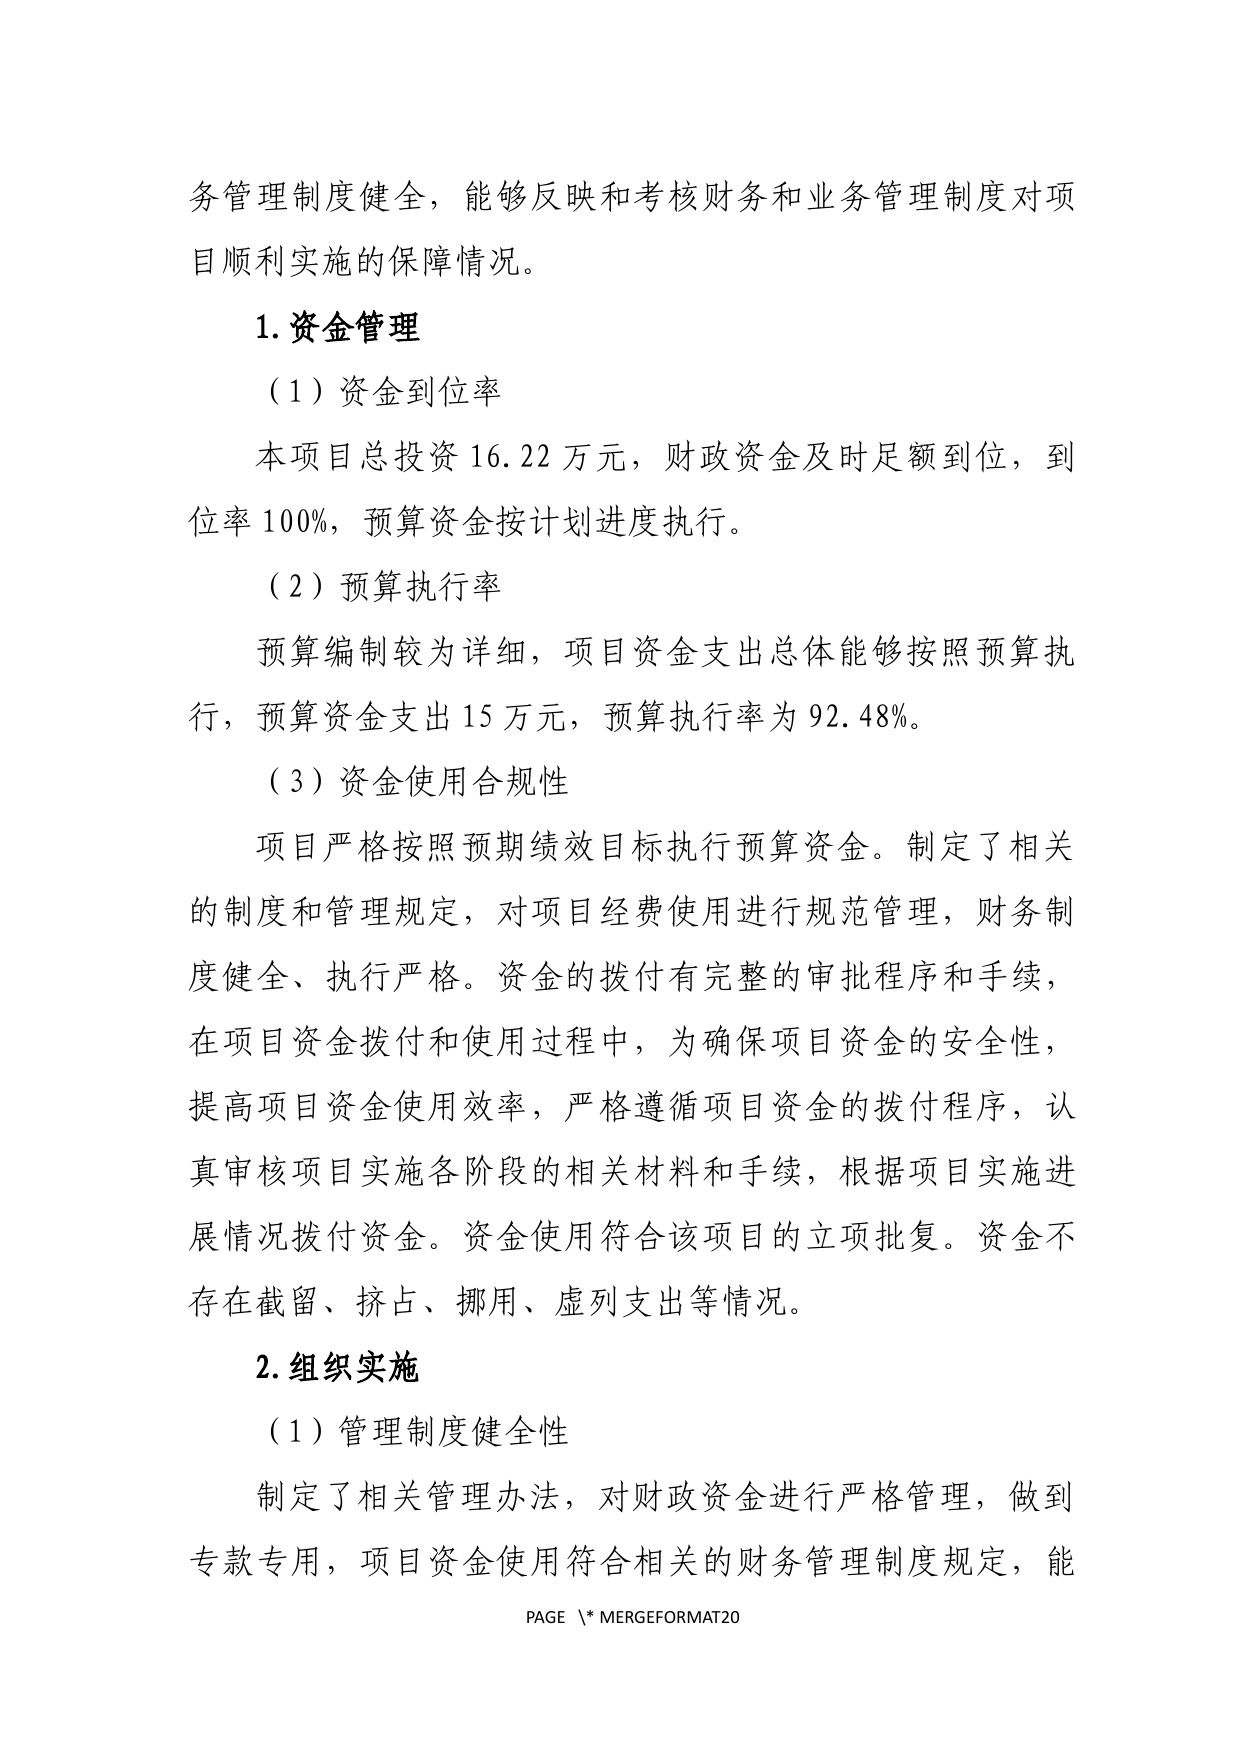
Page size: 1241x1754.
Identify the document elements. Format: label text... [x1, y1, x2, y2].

text （2）预算执行率 [187, 552, 1078, 617]
text 1.资金管理 [187, 292, 1078, 357]
text （1）管理制度健全性 [187, 1397, 1078, 1462]
text 2.组织实施 [187, 1332, 1078, 1397]
text （3）资金使用合规性 [187, 747, 1078, 812]
text 本项目总投资16.22万元，财政资金及时足额到位，到位率100%，预算资金按计划进度执行。 [187, 422, 1078, 552]
text 项目严格按照预期绩效目标执行预算资金。制定了相关的制度和管理规定，对项目经费使用进行规范管理，财务制度健全、执行严格。资金的拨付有完整的审批程序和手续，在项目资金拨付和使用过程中，为确保项目资金的安全性，提高项目资金使用效率，严格遵循项目资金的拨付程序，认真审核项目实施各阶段的相关材料和手续，根据项目实施进展情况拨付资金。资金使用符合该项目的立项批复。资金不存在截留、挤占、挪用、虚列支出等情况。 [187, 812, 1078, 1332]
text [187, 1462, 1078, 1592]
text （1）资金到位率 [187, 357, 1078, 422]
text 预算编制较为详细，项目资金支出总体能够按照预算执行，预算资金支出15万元，预算执行率为92.48%。 [187, 617, 1078, 747]
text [187, 162, 1078, 292]
